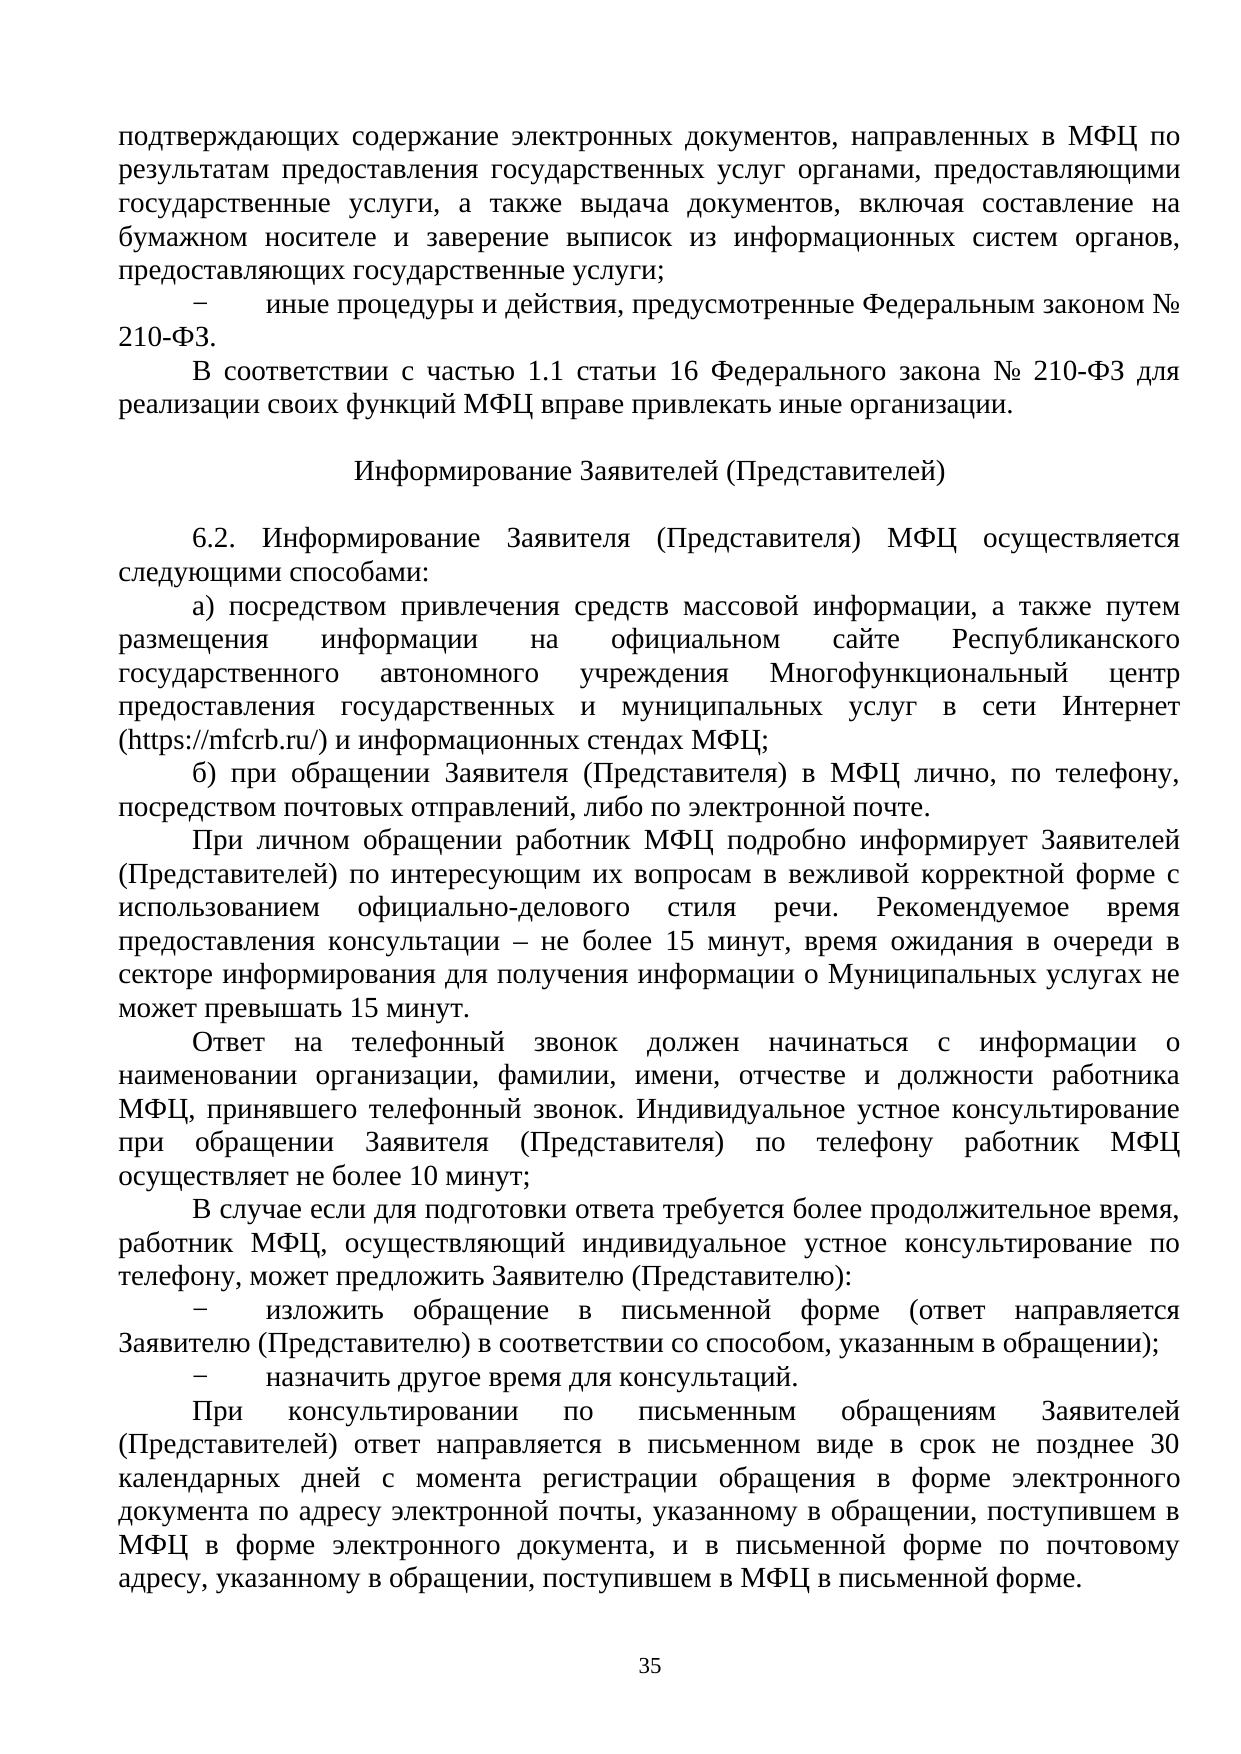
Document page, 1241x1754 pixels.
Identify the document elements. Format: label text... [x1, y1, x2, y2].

text а) посредством привлечения средств массовой информации, а также путем размещения информации на официальном сайте Республиканского государственного автономного учреждения Многофункциональный центр предоставления государственных и муниципальных услуг в сети Интернет (https://mfcrb.ru/) и информационных стендах МФЦ; [118, 588, 1181, 755]
text б) при обращении Заявителя (Представителя) в МФЦ лично, по телефону, посредством почтовых отправлений, либо по электронной почте. [118, 755, 1181, 822]
text При личном обращении работник МФЦ подробно информирует Заявителей (Представителей) по интересующим их вопросам в вежливой корректной форме с использованием официально-делового стиля речи. Рекомендуемое время предоставления консультации – не более 15 минут, время ожидания в очереди в секторе информирования для получения информации о Муниципальных услугах не может превышать 15 минут. [118, 822, 1181, 1024]
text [118, 118, 1181, 286]
text − иные процедуры и действия, предусмотренные Федеральным законом № 210-ФЗ. [118, 286, 1181, 353]
text При консультировании по письменным обращениям Заявителей (Представителей) ответ направляется в письменном виде в срок не позднее 30 календарных дней с момента регистрации обращения в форме электронного документа по адресу электронной почты, указанному в обращении, поступившем в МФЦ в форме электронного документа, и в письменной форме по почтовому адресу, указанному в обращении, поступившем в МФЦ в письменной форме. [118, 1393, 1181, 1594]
text 6.2. Информирование Заявителя (Представителя) МФЦ осуществляется следующими способами: [118, 521, 1181, 588]
text Ответ на телефонный звонок должен начинаться с информации о наименовании организации, фамилии, имени, отчестве и должности работника МФЦ, принявшего телефонный звонок. Индивидуальное устное консультирование при обращении Заявителя (Представителя) по телефону работник МФЦ осуществляет не более 10 минут; [118, 1024, 1181, 1191]
text − изложить обращение в письменной форме (ответ направляется Заявителю (Представителю) в соответствии со способом, указанным в обращении); [118, 1292, 1181, 1359]
text В соответствии с частью 1.1 статьи 16 Федерального закона № 210-ФЗ для реализации своих функций МФЦ вправе привлекать иные организации. [118, 353, 1181, 420]
text − назначить другое время для консультаций. [118, 1359, 1181, 1393]
text Информирование Заявителей (Представителей) [118, 453, 1181, 487]
text В случае если для подготовки ответа требуется более продолжительное время, работник МФЦ, осуществляющий индивидуальное устное консультирование по телефону, может предложить Заявителю (Представителю): [118, 1191, 1181, 1292]
